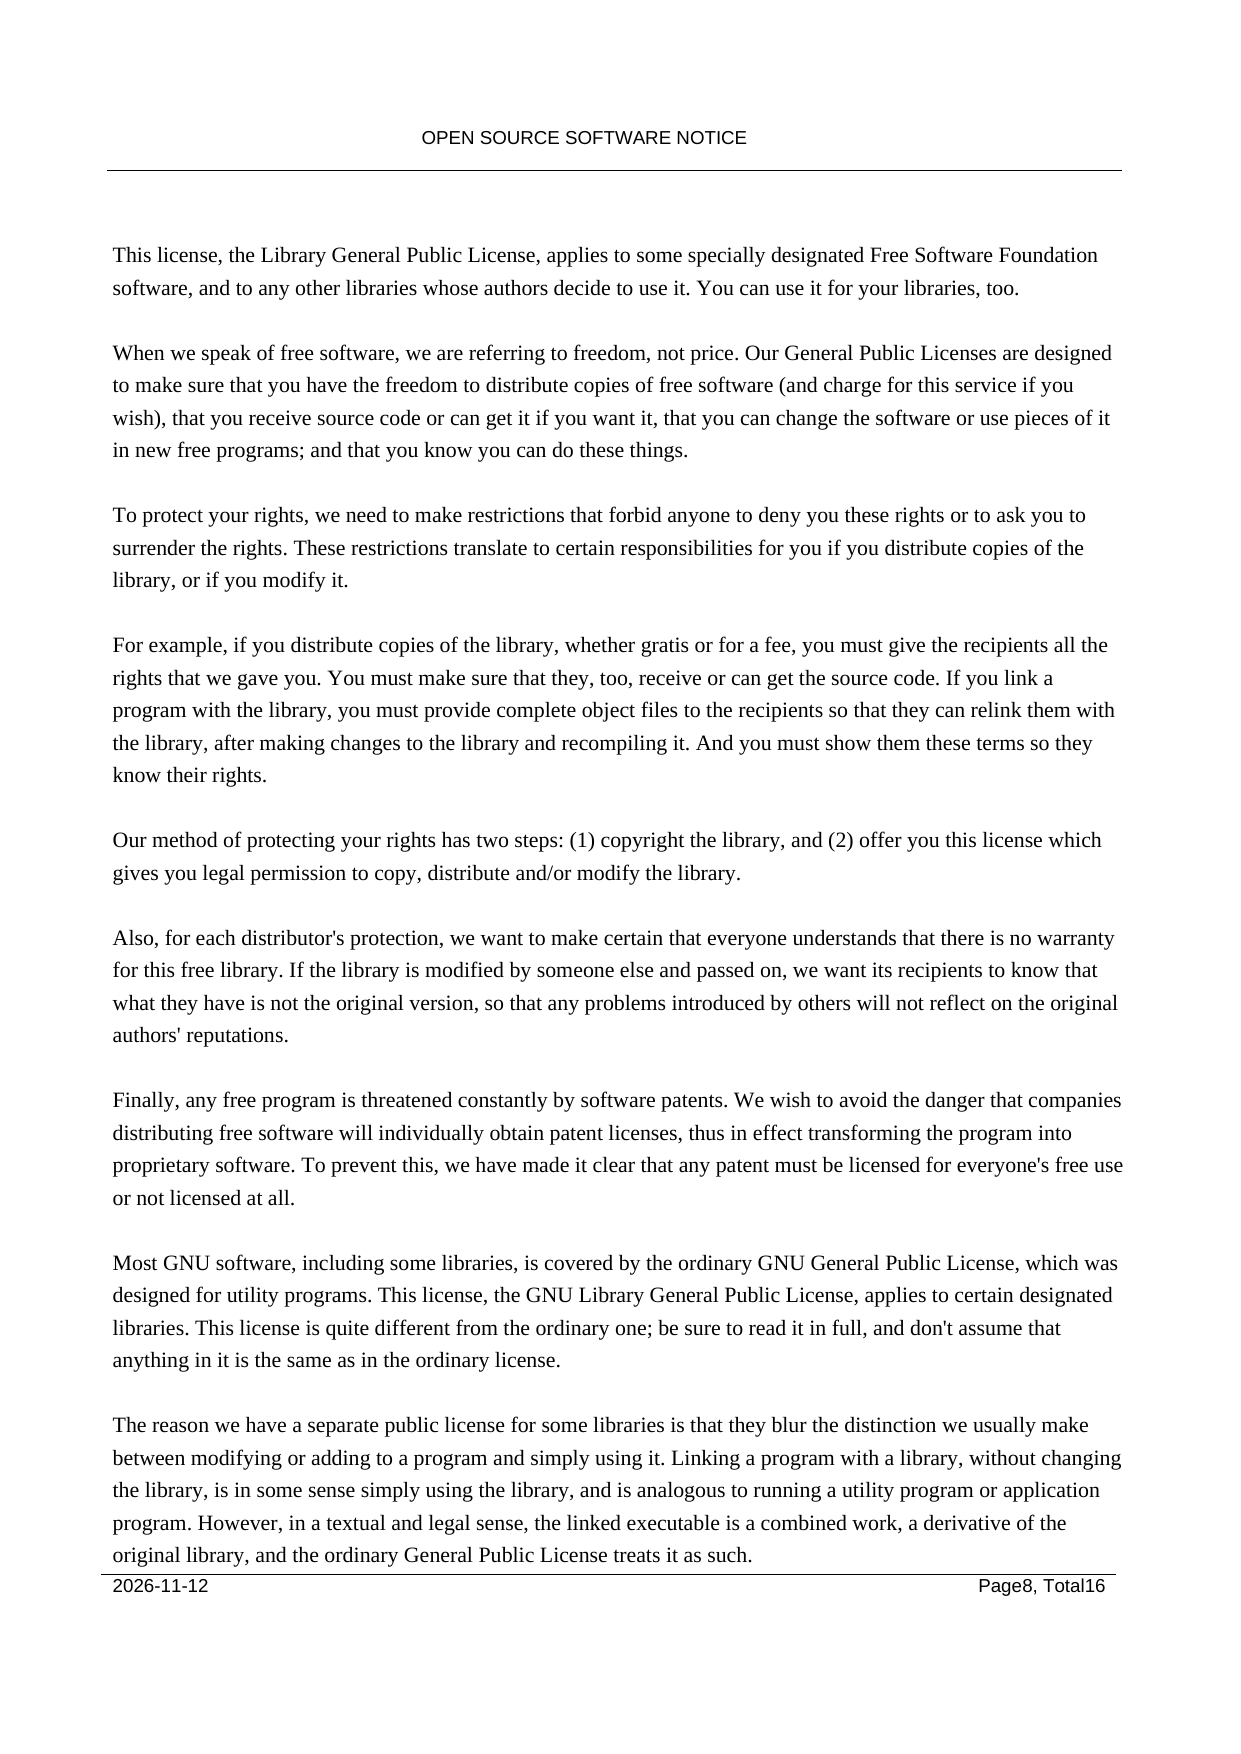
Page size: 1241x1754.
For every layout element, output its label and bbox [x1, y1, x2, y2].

text [112, 206, 1128, 1571]
